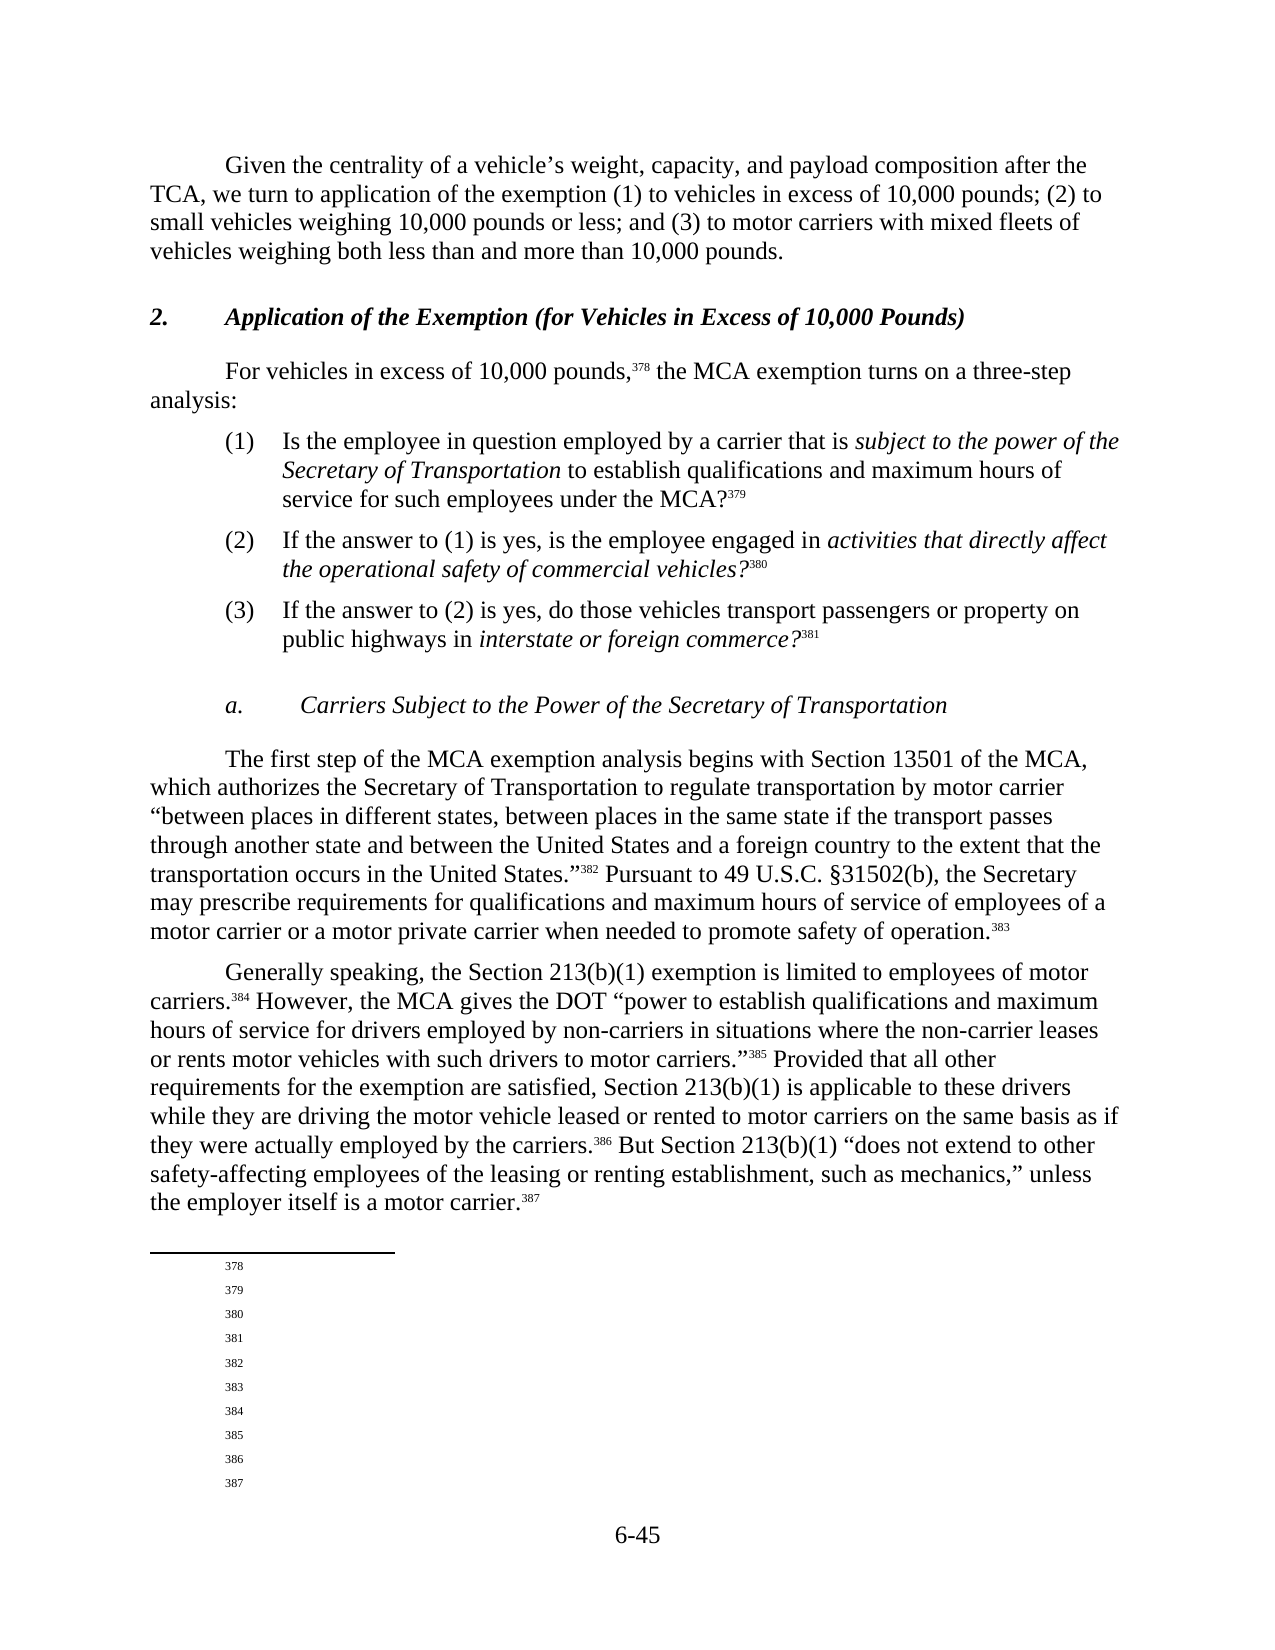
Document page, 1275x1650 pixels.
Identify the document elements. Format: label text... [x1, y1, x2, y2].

text a. Carriers Subject to the Power of the Secretary of Transportation [225, 690, 1125, 719]
text 2. Application of the Exemption (for Vehicles in Excess of 10,000 Pounds) [150, 302, 1125, 331]
text The first step of the MCA exemption analysis begins with Section 13501 of the MCA, which authorizes the Secretary of Transportation to regulate transportation by motor carrier “between places in different states, between places in the same state if the transport passes through another state and between the United States and a foreign country to the extent that the transportation occurs in the United States.” Pursuant to 49 U.S.C. §31502(b), the Secretary may prescribe requirements for qualifications and maximum hours of service of employees of a motor carrier or a motor private carrier when needed to promote safety of operation. [150, 744, 1125, 945]
text (2) If the answer to (1) is yes, is the employee engaged in activities that directly affect the operational safety of commercial vehicles? [225, 525, 1125, 582]
text Given the centrality of a vehicle’s weight, capacity, and payload composition after the TCA, we turn to application of the exemption (1) to vehicles in excess of 10,000 pounds; (2) to small vehicles weighing 10,000 pounds or less; and (3) to motor carriers with mixed fleets of vehicles weighing both less than and more than 10,000 pounds. [150, 150, 1125, 265]
text Generally speaking, the Section 213(b)(1) exemption is limited to employees of motor carriers. However, the MCA gives the DOT “power to establish qualifications and maximum hours of service for drivers employed by non-carriers in situations where the non-carrier leases or rents motor vehicles with such drivers to motor carriers.” Provided that all other requirements for the exemption are satisfied, Section 213(b)(1) is applicable to these drivers while they are driving the motor vehicle leased or rented to motor carriers on the same basis as if they were actually employed by the carriers. But Section 213(b)(1) “does not extend to other safety-affecting employees of the leasing or renting establishment, such as mechanics,” unless the employer itself is a motor carrier. [150, 957, 1125, 1216]
text (3) If the answer to (2) is yes, do those vehicles transport passengers or property on public highways in interstate or foreign commerce? [225, 595, 1125, 652]
text (1) Is the employee in question employed by a carrier that is subject to the power of the Secretary of Transportation to establish qualifications and maximum hours of service for such employees under the MCA? [225, 426, 1125, 512]
text For vehicles in excess of 10,000 pounds, the MCA exemption turns on a three-step analysis: [150, 356, 1125, 414]
